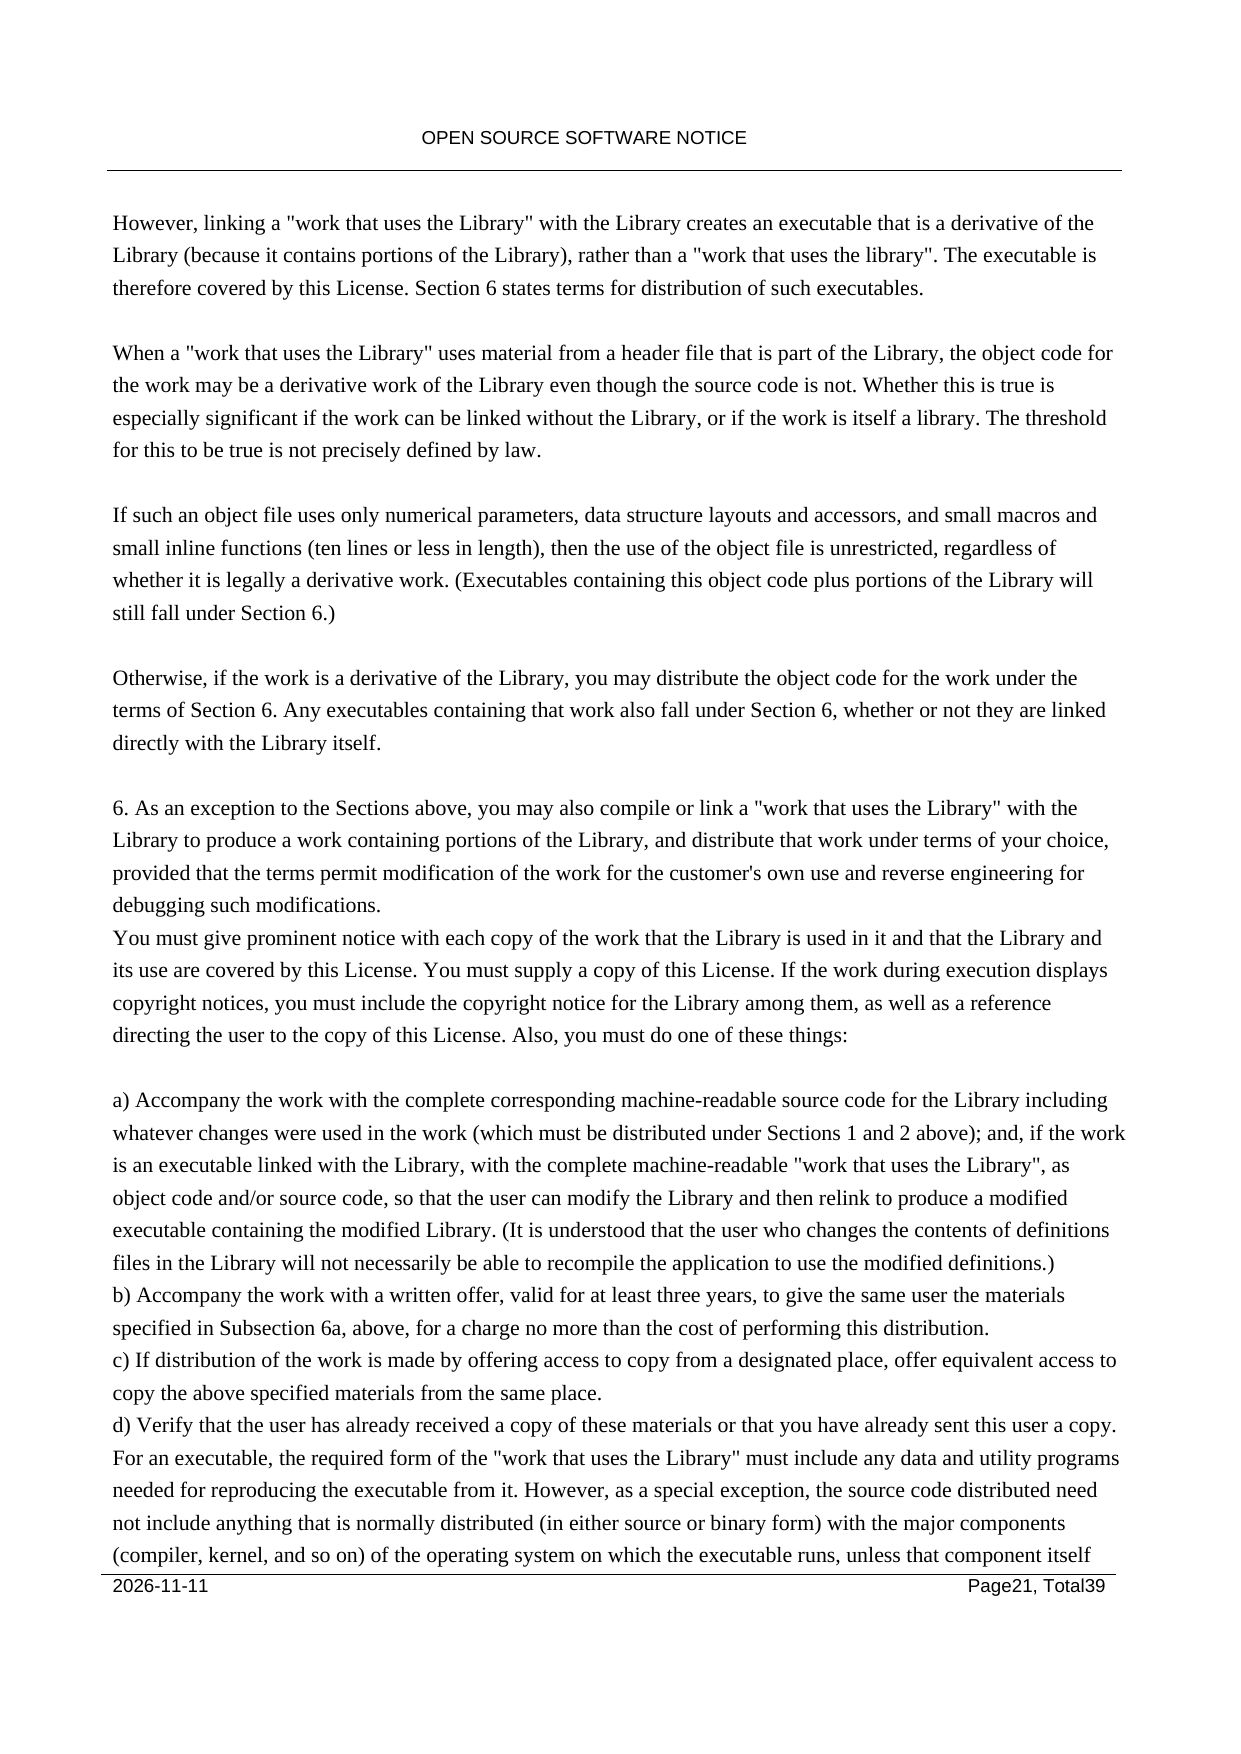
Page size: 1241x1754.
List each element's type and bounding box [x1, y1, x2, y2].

text [112, 206, 1128, 1571]
